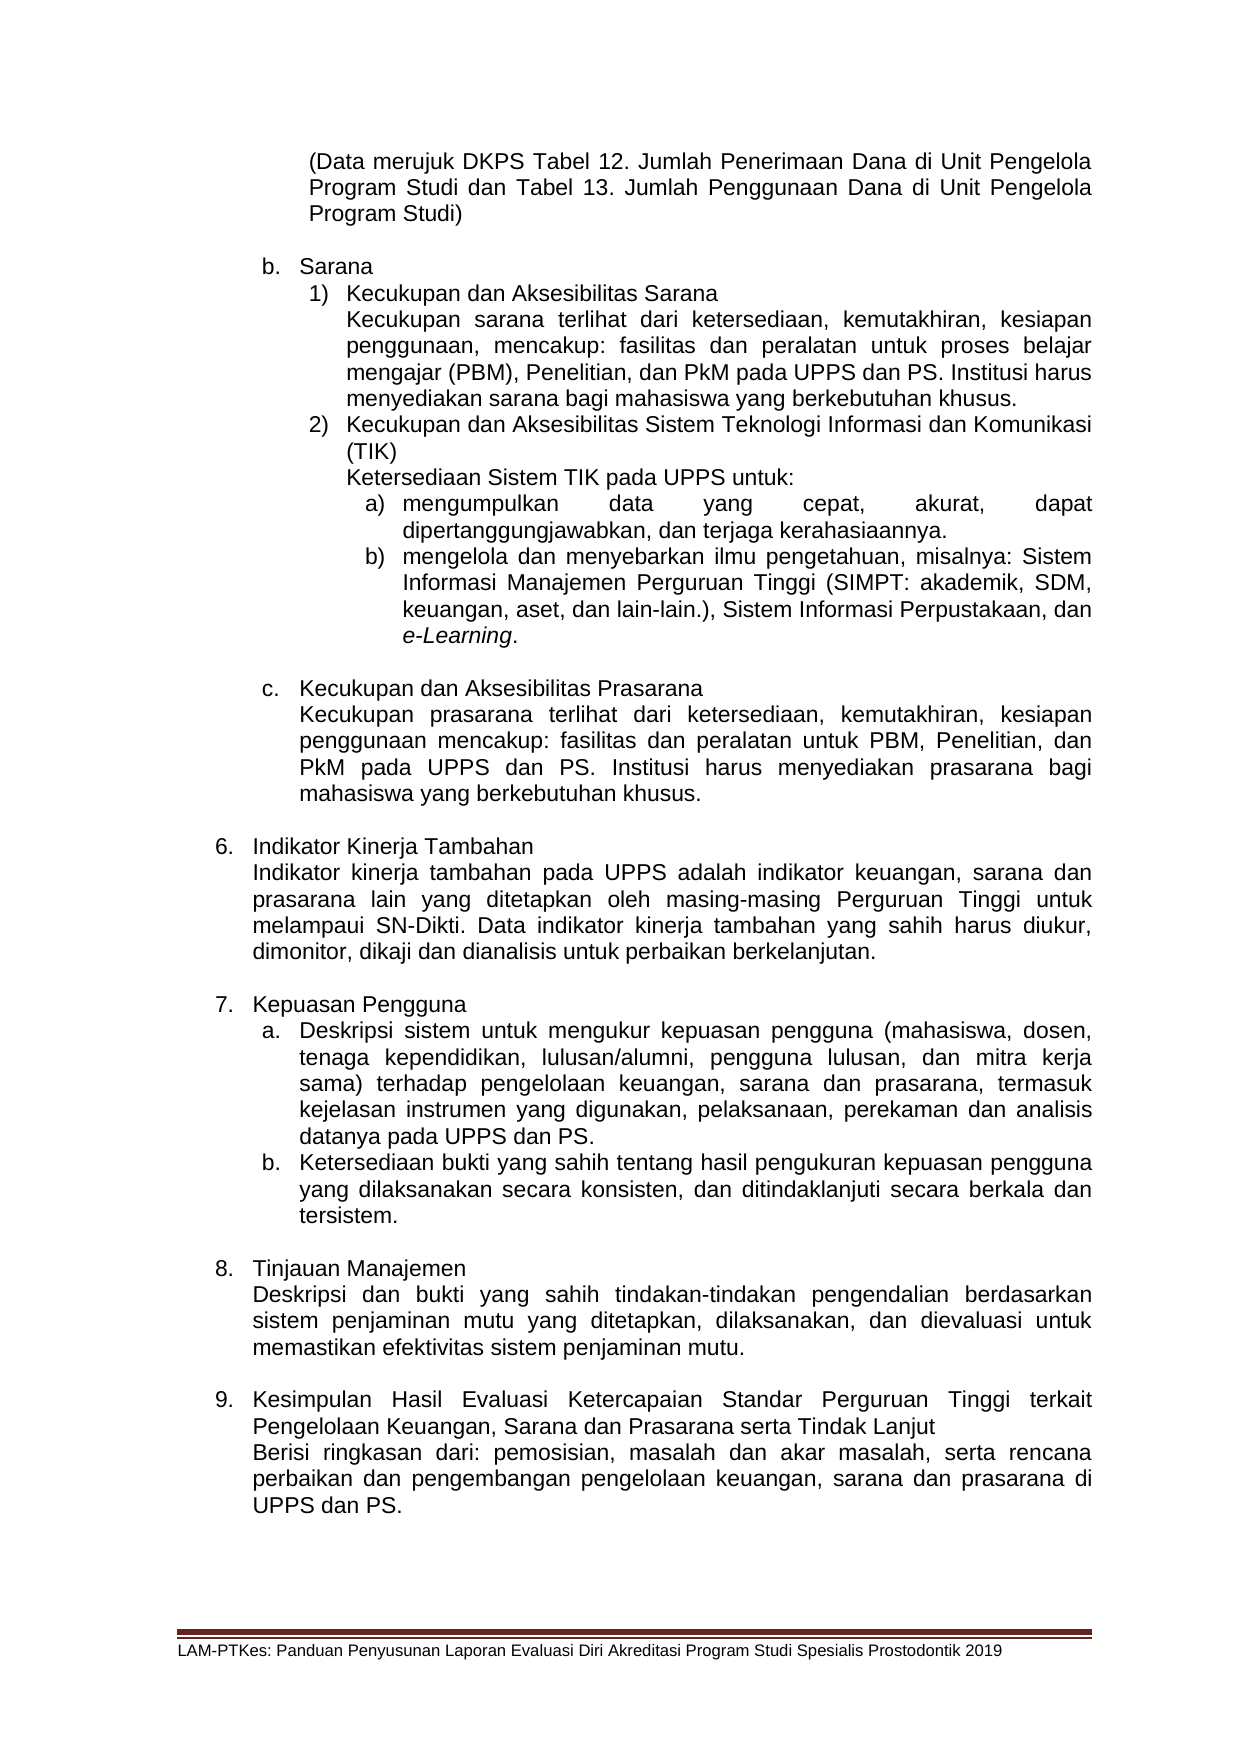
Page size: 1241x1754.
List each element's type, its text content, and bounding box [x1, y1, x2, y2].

list Sarana [262, 253, 1092, 279]
list Kecukupan dan Aksesibilitas Prasarana [262, 675, 1092, 701]
text Kecukupan prasarana terlihat dari ketersediaan, kemutakhiran, kesiapan penggunaan mencakup: fasilitas dan peralatan untuk PBM, Penelitian, dan PkM pada UPPS dan PS. Institusi harus menyediakan prasarana bagi mahasiswa yang berkebutuhan khusus. [299, 701, 1092, 807]
list mengumpulkan data yang cepat, akurat, dapat dipertanggungjawabkan, dan terjaga kerahasiaannya. [365, 490, 1092, 543]
list Kecukupan dan Aksesibilitas Sistem Teknologi Informasi dan Komunikasi (TIK) [308, 411, 1092, 464]
list Tinjauan Manajemen [215, 1254, 1092, 1281]
list Ketersediaan bukti yang sahih tentang hasil pengukuran kepuasan pengguna yang dilaksanakan secara konsisten, dan ditindaklanjuti secara berkala dan tersistem. [262, 1149, 1092, 1228]
list mengelola dan menyebarkan ilmu pengetahuan, misalnya: Sistem Informasi Manajemen Perguruan Tinggi (SIMPT: akademik, SDM, keuangan, aset, dan lain-lain.), Sistem Informasi Perpustakaan, dan e-Learning. [365, 543, 1092, 648]
list Kecukupan dan Aksesibilitas Sarana [308, 279, 1092, 306]
text Ketersediaan Sistem TIK pada UPPS untuk: [346, 464, 1092, 490]
list Indikator Kinerja Tambahan [215, 833, 1092, 859]
text Deskripsi dan bukti yang sahih tindakan-tindakan pengendalian berdasarkan sistem penjaminan mutu yang ditetapkan, dilaksanakan, dan dievaluasi untuk memastikan efektivitas sistem penjaminan mutu. [252, 1281, 1092, 1360]
text Kecukupan sarana terlihat dari ketersediaan, kemutakhiran, kesiapan penggunaan, mencakup: fasilitas dan peralatan untuk proses belajar mengajar (PBM), Penelitian, dan PkM pada UPPS dan PS. Institusi harus menyediakan sarana bagi mahasiswa yang berkebutuhan khusus. [346, 306, 1092, 411]
list Kesimpulan Hasil Evaluasi Ketercapaian Standar Perguruan Tinggi terkait Pengelolaan Keuangan, Sarana dan Prasarana serta Tindak Lanjut [215, 1386, 1092, 1439]
list Kepuasan Pengguna [215, 991, 1092, 1017]
text (Data merujuk DKPS Tabel 12. Jumlah Penerimaan Dana di Unit Pengelola Program Studi dan Tabel 13. Jumlah Penggunaan Dana di Unit Pengelola Program Studi) [308, 148, 1092, 227]
text Berisi ringkasan dari: pemosisian, masalah dan akar masalah, serta rencana perbaikan dan pengembangan pengelolaan keuangan, sarana dan prasarana di UPPS dan PS. [252, 1439, 1092, 1518]
list Deskripsi sistem untuk mengukur kepuasan pengguna (mahasiswa, dosen, tenaga kependidikan, lulusan/alumni, pengguna lulusan, dan mitra kerja sama) terhadap pengelolaan keuangan, sarana dan prasarana, termasuk kejelasan instrumen yang digunakan, pelaksanaan, perekaman dan analisis datanya pada UPPS dan PS. [262, 1017, 1092, 1149]
text Indikator kinerja tambahan pada UPPS adalah indikator keuangan, sarana dan prasarana lain yang ditetapkan oleh masing-masing Perguruan Tinggi untuk melampaui SN-Dikti. Data indikator kinerja tambahan yang sahih harus diukur, dimonitor, dikaji dan dianalisis untuk perbaikan berkelanjutan. [252, 859, 1092, 965]
